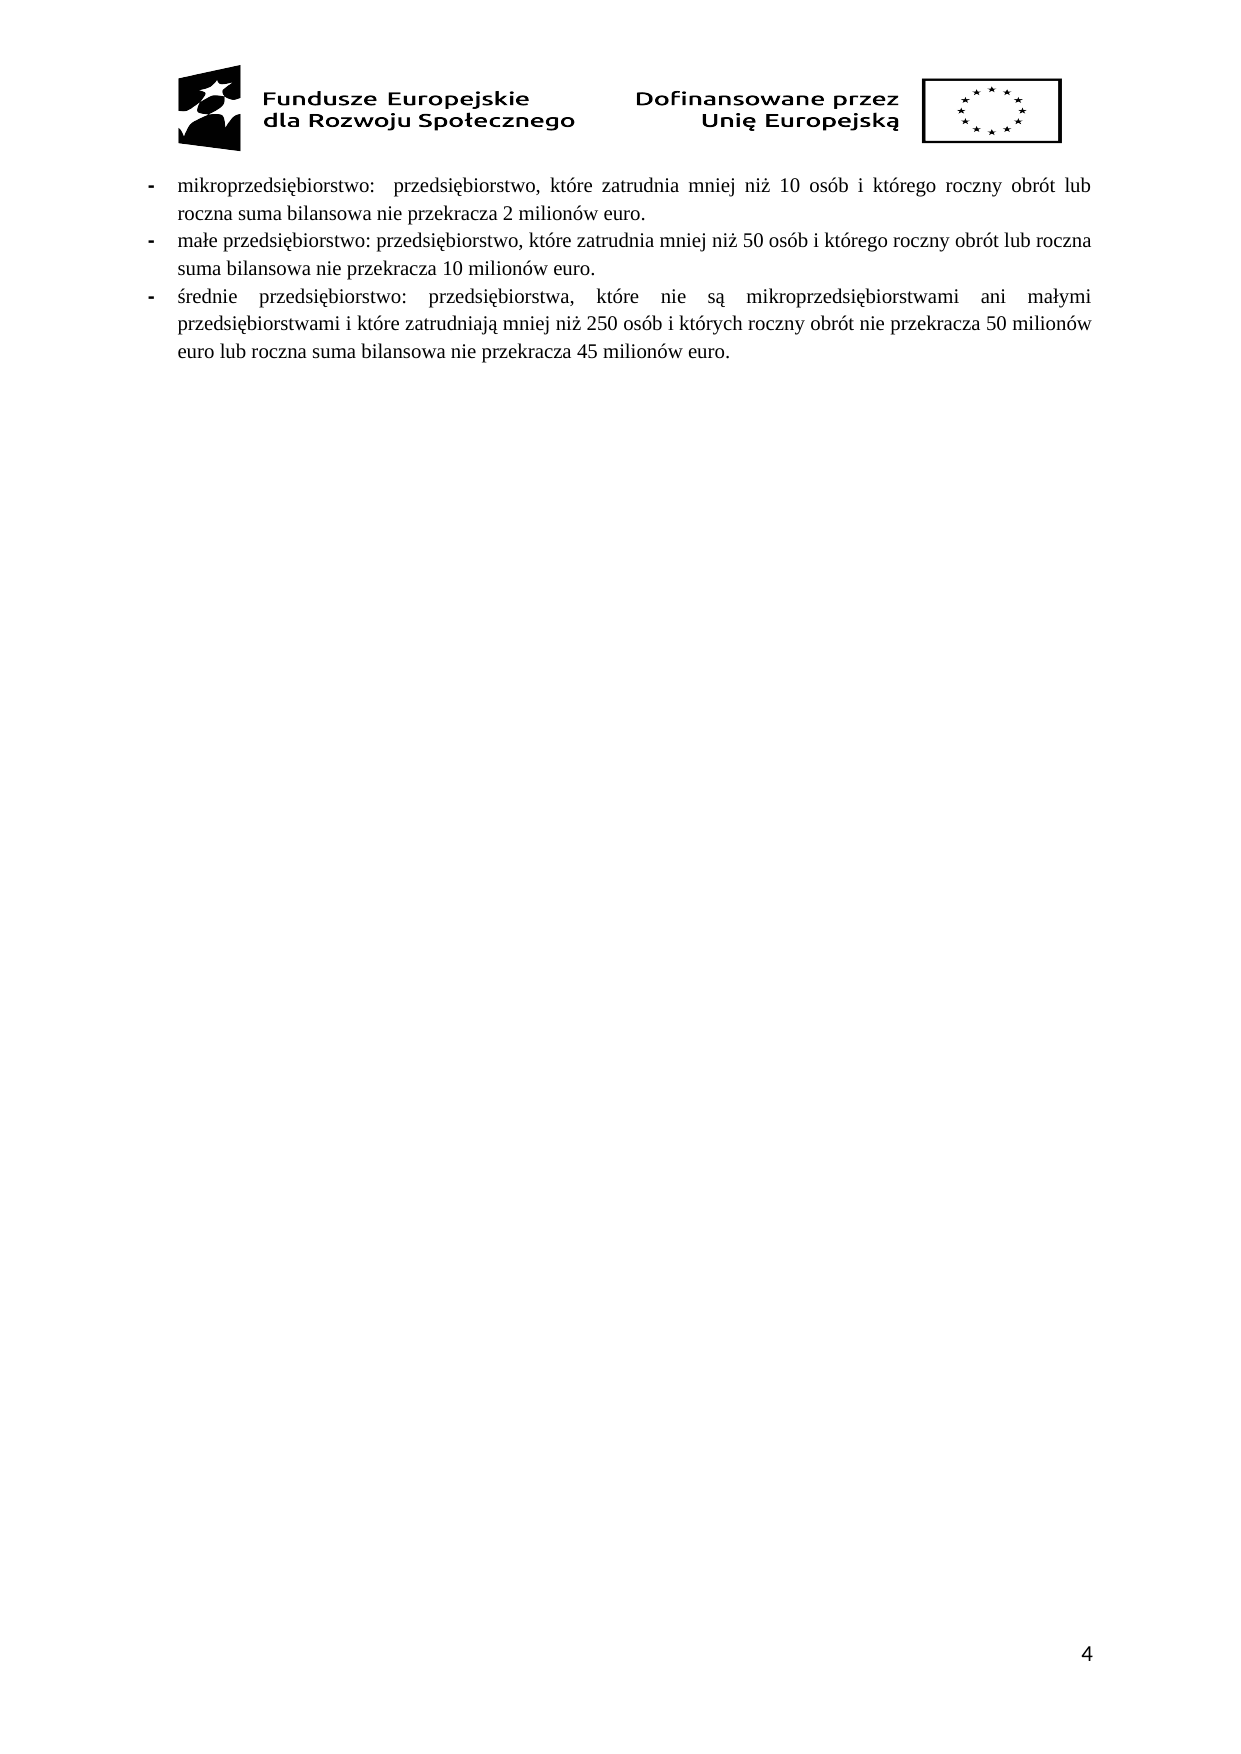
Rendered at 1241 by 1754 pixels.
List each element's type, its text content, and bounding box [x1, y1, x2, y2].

list mikroprzedsiębiorstwo: przedsiębiorstwo, które zatrudnia mniej niż 10 osób i którego roczny obrót lub roczna suma bilansowa nie przekracza 2 milionów euro. [148, 173, 1093, 225]
picture [147, 43, 1093, 173]
list średnie przedsiębiorstwo: przedsiębiorstwa, które nie są mikroprzedsiębiorstwami ani małymi przedsiębiorstwami i które zatrudniają mniej niż 250 osób i których roczny obrót nie przekracza 50 milionów euro lub roczna suma bilansowa nie przekracza 45 milionów euro. [148, 284, 1093, 363]
list małe przedsiębiorstwo: przedsiębiorstwo, które zatrudnia mniej niż 50 osób i którego roczny obrót lub roczna suma bilansowa nie przekracza 10 milionów euro. [148, 228, 1093, 280]
